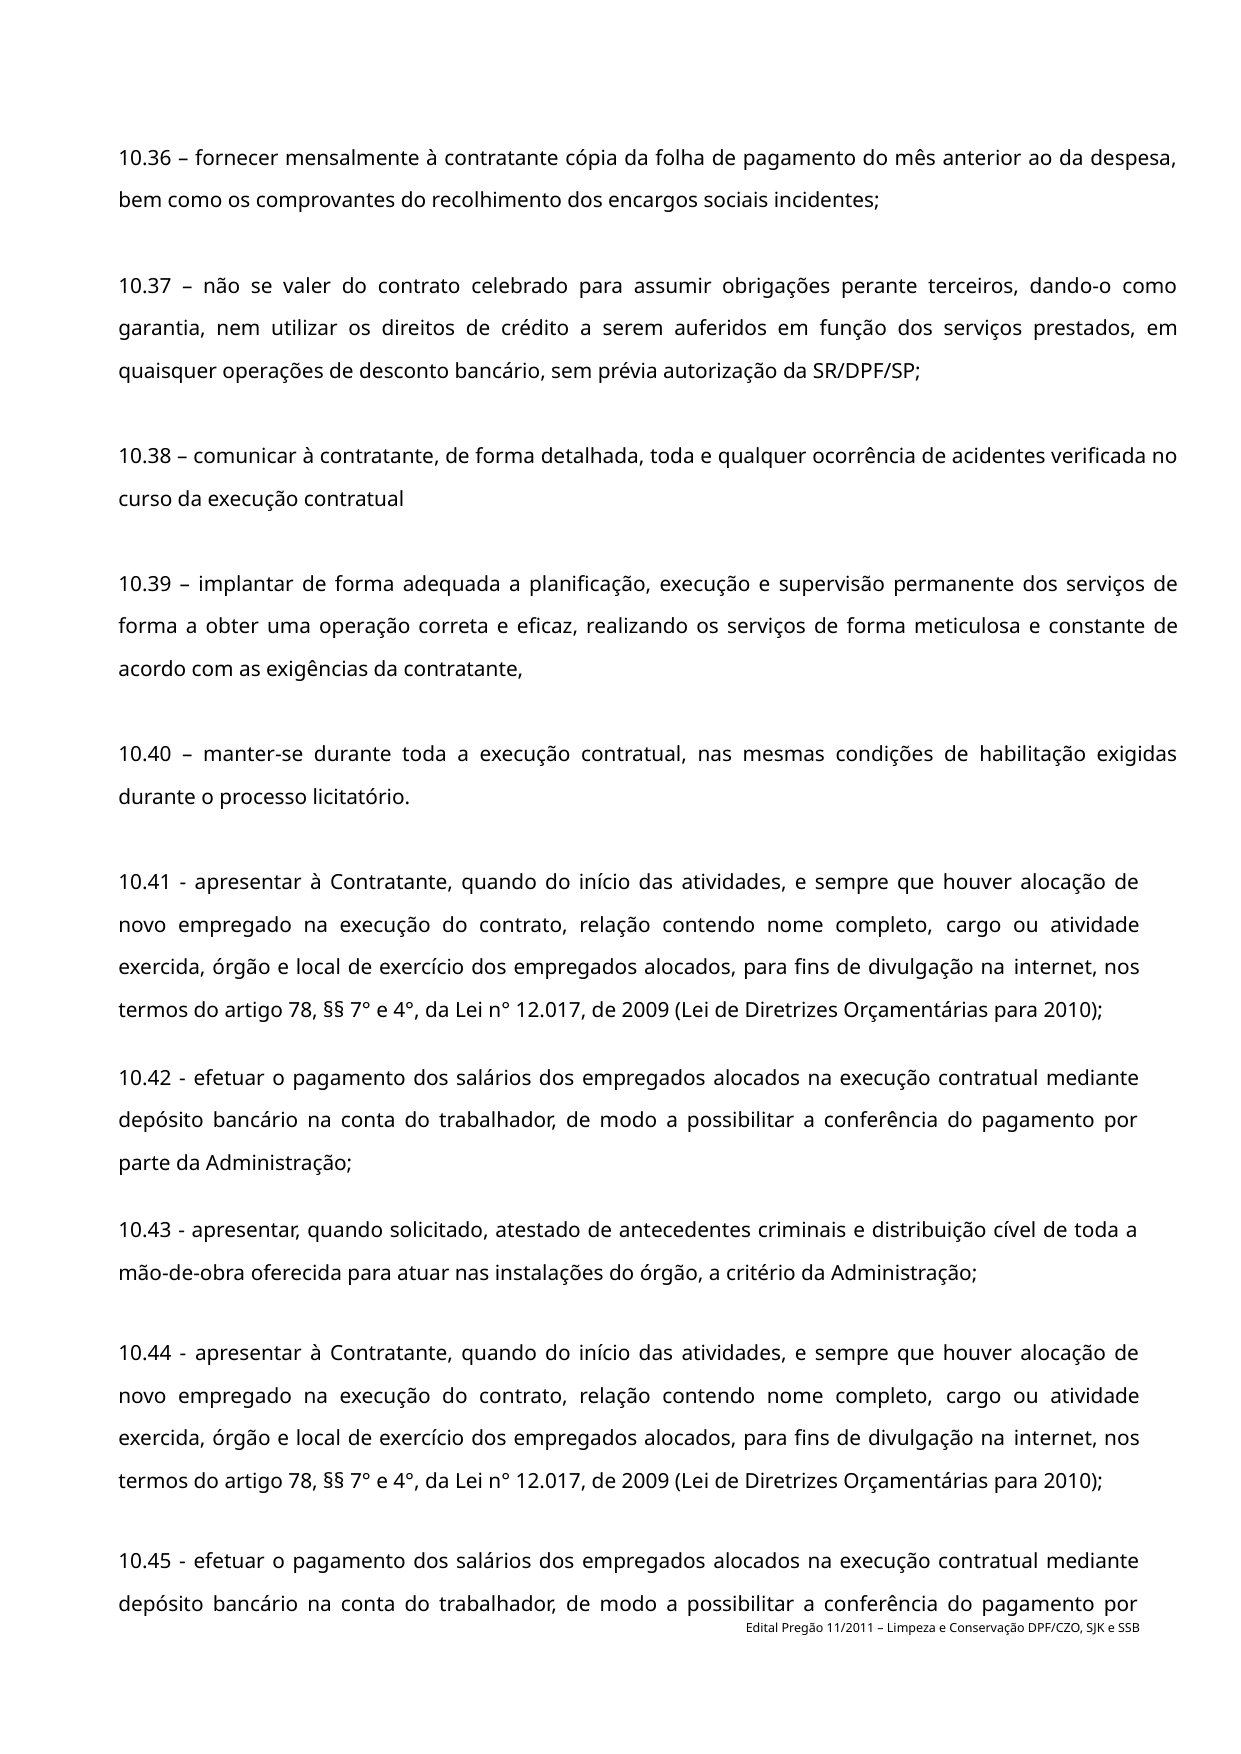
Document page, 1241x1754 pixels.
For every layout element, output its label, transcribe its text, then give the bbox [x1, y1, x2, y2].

text 10.36 – fornecer mensalmente à contratante cópia da folha de pagamento do mês anterior ao da despesa, bem como os comprovantes do recolhimento dos encargos sociais incidentes; [118, 143, 1179, 214]
text 10.40 – manter-se durante toda a execução contratual, nas mesmas condições de habilitação exigidas durante o processo licitatório. [118, 739, 1179, 811]
text 10.44 - apresentar à Contratante, quando do início das atividades, e sempre que houver alocação de novo empregado na execução do contrato, relação contendo nome completo, cargo ou atividade exercida, órgão e local de exercício dos empregados alocados, para fins de divulgação na internet, nos termos do artigo 78, §§ 7° e 4°, da Lei n° 12.017, de 2009 (Lei de Diretrizes Orçamentárias para 2010); [118, 1338, 1140, 1494]
text 10.41 - apresentar à Contratante, quando do início das atividades, e sempre que houver alocação de novo empregado na execução do contrato, relação contendo nome completo, cargo ou atividade exercida, órgão e local de exercício dos empregados alocados, para fins de divulgação na internet, nos termos do artigo 78, §§ 7° e 4°, da Lei n° 12.017, de 2009 (Lei de Diretrizes Orçamentárias para 2010); [118, 867, 1140, 1023]
text 10.39 – implantar de forma adequada a planificação, execução e supervisão permanente dos serviços de forma a obter uma operação correta e eficaz, realizando os serviços de forma meticulosa e constante de acordo com as exigências da contratante, [118, 569, 1179, 683]
text 10.37 – não se valer do contrato celebrado para assumir obrigações perante terceiros, dando-o como garantia, nem utilizar os direitos de crédito a serem auferidos em função dos serviços prestados, em quaisquer operações de desconto bancário, sem prévia autorização da SR/DPF/SP; [118, 271, 1179, 384]
text 10.38 – comunicar à contratante, de forma detalhada, toda e qualquer ocorrência de acidentes verificada no curso da execução contratual [118, 441, 1179, 512]
text 10.42 - efetuar o pagamento dos salários dos empregados alocados na execução contratual mediante depósito bancário na conta do trabalhador, de modo a possibilitar a conferência do pagamento por parte da Administração; [118, 1063, 1140, 1176]
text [118, 1546, 1140, 1617]
text 10.43 - apresentar, quando solicitado, atestado de antecedentes criminais e distribuição cível de toda a mão-de-obra oferecida para atuar nas instalações do órgão, a critério da Administração; [118, 1216, 1140, 1287]
